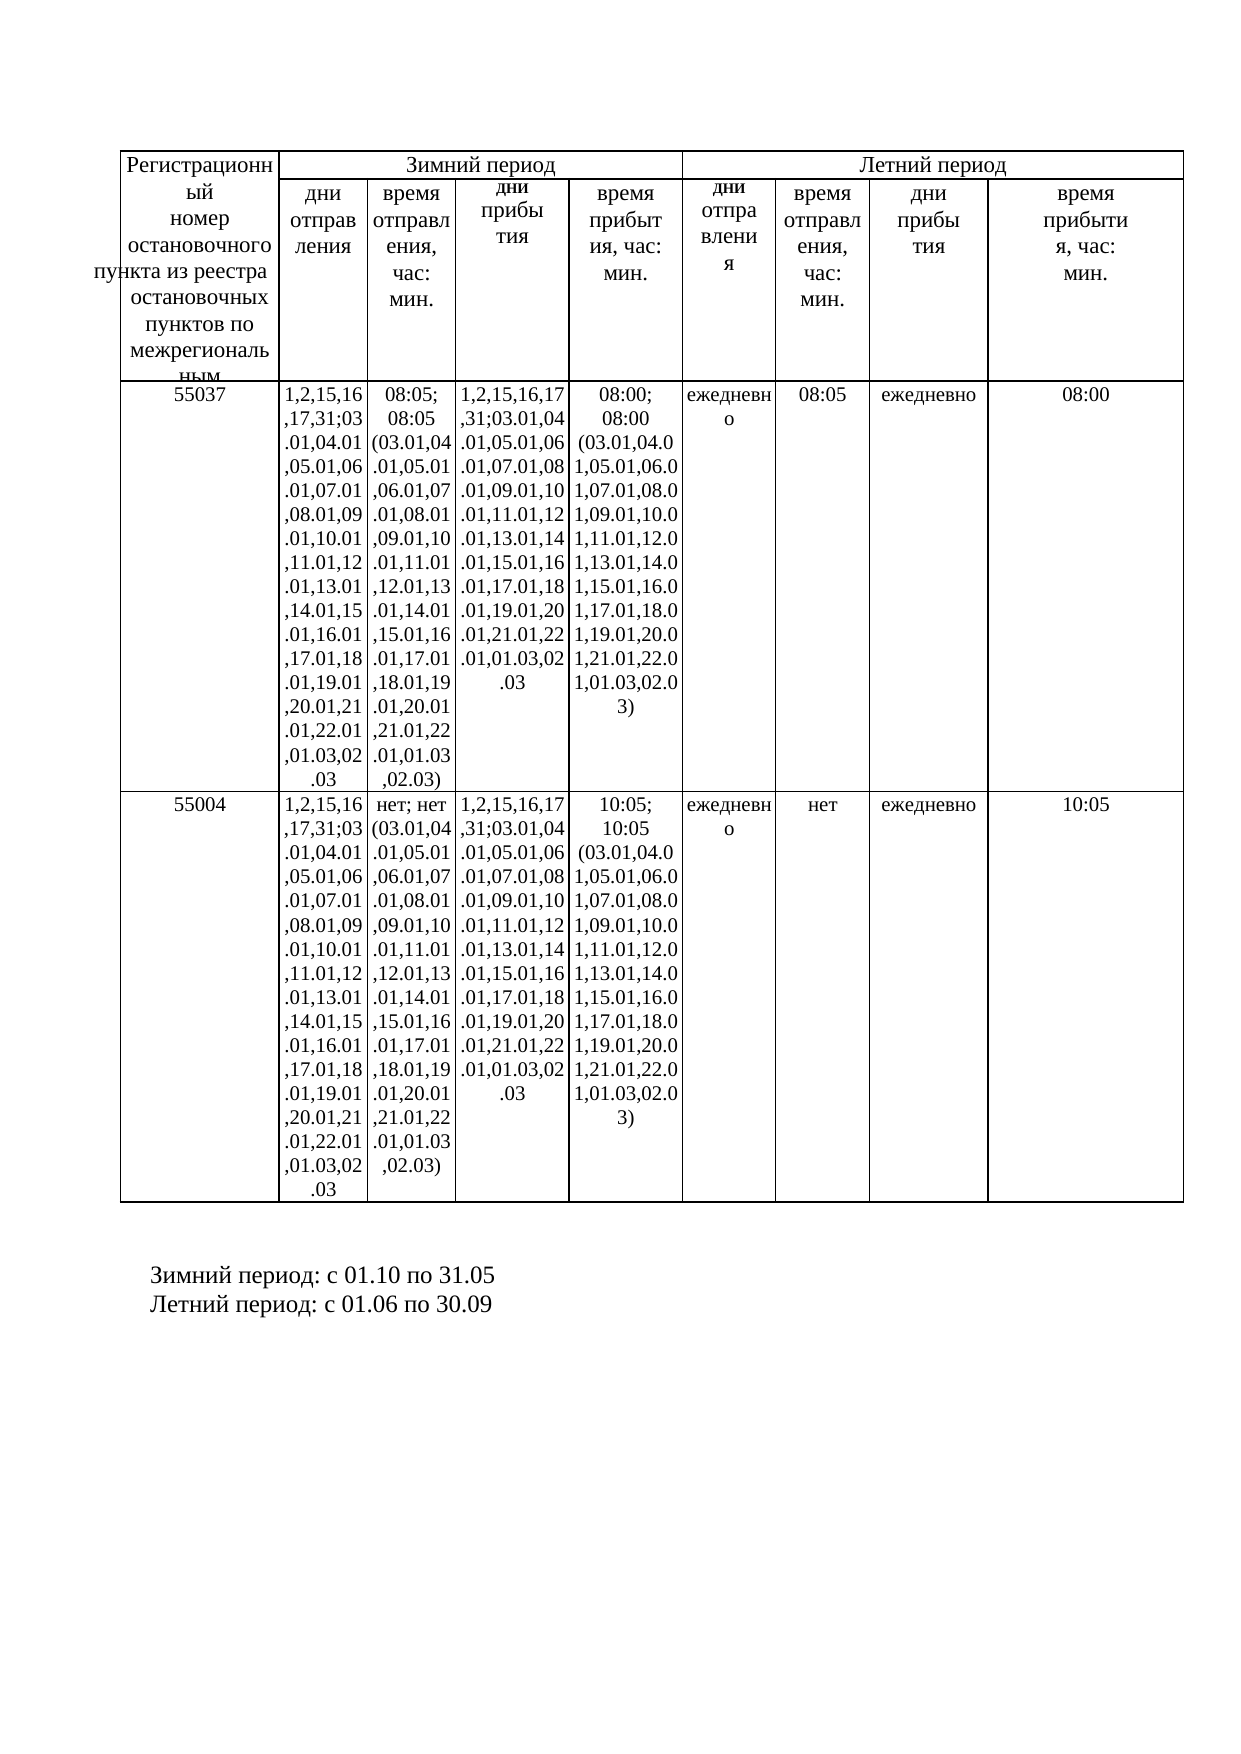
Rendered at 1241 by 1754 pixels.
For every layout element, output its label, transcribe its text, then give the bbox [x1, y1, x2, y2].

table_cell ДНИ прибы тия [456, 180, 568, 380]
table_cell нет [776, 792, 869, 1201]
table_cell 55037 [121, 382, 278, 791]
table_cell время отправл ения, час: мин. [368, 180, 455, 380]
table_cell ежедневно [683, 792, 775, 1201]
table_header Летний период [683, 152, 1183, 178]
table_cell 1,2,15,16,17,31;03.01,04.01,05.01,06.01,07.01,08.01,09.01,10.01,11.01,12.01,13.01,14.01,15.01,16.01,17.01,18.01,19.01,20.01,21.01,22.01,01.03,02.03 [456, 382, 568, 791]
table_cell дни прибы тия [870, 180, 987, 380]
table_cell 08:00; 08:00 (03.01,04.01,05.01,06.01,07.01,08.01,09.01,10.01,11.01,12.01,13.01,14.01,15.01,16.01,17.01,18.01,19.01,20.01,21.01,22.01,01.03,02.03) [570, 382, 682, 791]
table_cell 1,2,15,16,17,31;03.01,04.01,05.01,06.01,07.01,08.01,09.01,10.01,11.01,12.01,13.01,14.01,15.01,16.01,17.01,18.01,19.01,20.01,21.01,22.01,01.03,02.03 [280, 382, 367, 791]
table_cell ежедневно [870, 792, 987, 1201]
table_cell 08:05 [776, 382, 869, 791]
table_cell время прибыт ия, час: мин. [570, 180, 682, 380]
text Зимний период: с 01.10 по 31.05 [150, 1260, 1090, 1289]
table_cell 08:00 [989, 382, 1183, 791]
table_cell ежедневно [870, 382, 987, 791]
table_cell ежедневно [683, 382, 775, 791]
text Летний период: с 01.06 по 30.09 [150, 1289, 1090, 1318]
table_cell 1,2,15,16,17,31;03.01,04.01,05.01,06.01,07.01,08.01,09.01,10.01,11.01,12.01,13.01,14.01,15.01,16.01,17.01,18.01,19.01,20.01,21.01,22.01,01.03,02.03 [280, 792, 367, 1201]
table_cell нет; нет (03.01,04.01,05.01,06.01,07.01,08.01,09.01,10.01,11.01,12.01,13.01,14.01,15.01,16.01,17.01,18.01,19.01,20.01,21.01,22.01,01.03,02.03) [368, 792, 455, 1201]
table_cell 55004 [121, 792, 278, 1201]
table_header Зимний период [280, 152, 682, 178]
table_cell 10:05; 10:05 (03.01,04.01,05.01,06.01,07.01,08.01,09.01,10.01,11.01,12.01,13.01,14.01,15.01,16.01,17.01,18.01,19.01,20.01,21.01,22.01,01.03,02.03) [570, 792, 682, 1201]
table_cell 10:05 [989, 792, 1183, 1201]
table_cell дни отправ ления [280, 180, 367, 380]
table_cell ДНИ отпра влени я [683, 180, 775, 380]
table_cell время прибыти я, час: мин. [989, 180, 1183, 380]
table_header Регистрационный номер остановочного пункта из реестра остановочных пунктов по межрегиональным маршрутам регулярных перевозок [121, 152, 278, 380]
table_cell время отправл ения, час: мин. [776, 180, 869, 380]
table_cell 1,2,15,16,17,31;03.01,04.01,05.01,06.01,07.01,08.01,09.01,10.01,11.01,12.01,13.01,14.01,15.01,16.01,17.01,18.01,19.01,20.01,21.01,22.01,01.03,02.03 [456, 792, 568, 1201]
table_cell 08:05; 08:05 (03.01,04.01,05.01,06.01,07.01,08.01,09.01,10.01,11.01,12.01,13.01,14.01,15.01,16.01,17.01,18.01,19.01,20.01,21.01,22.01,01.03,02.03) [368, 382, 455, 791]
